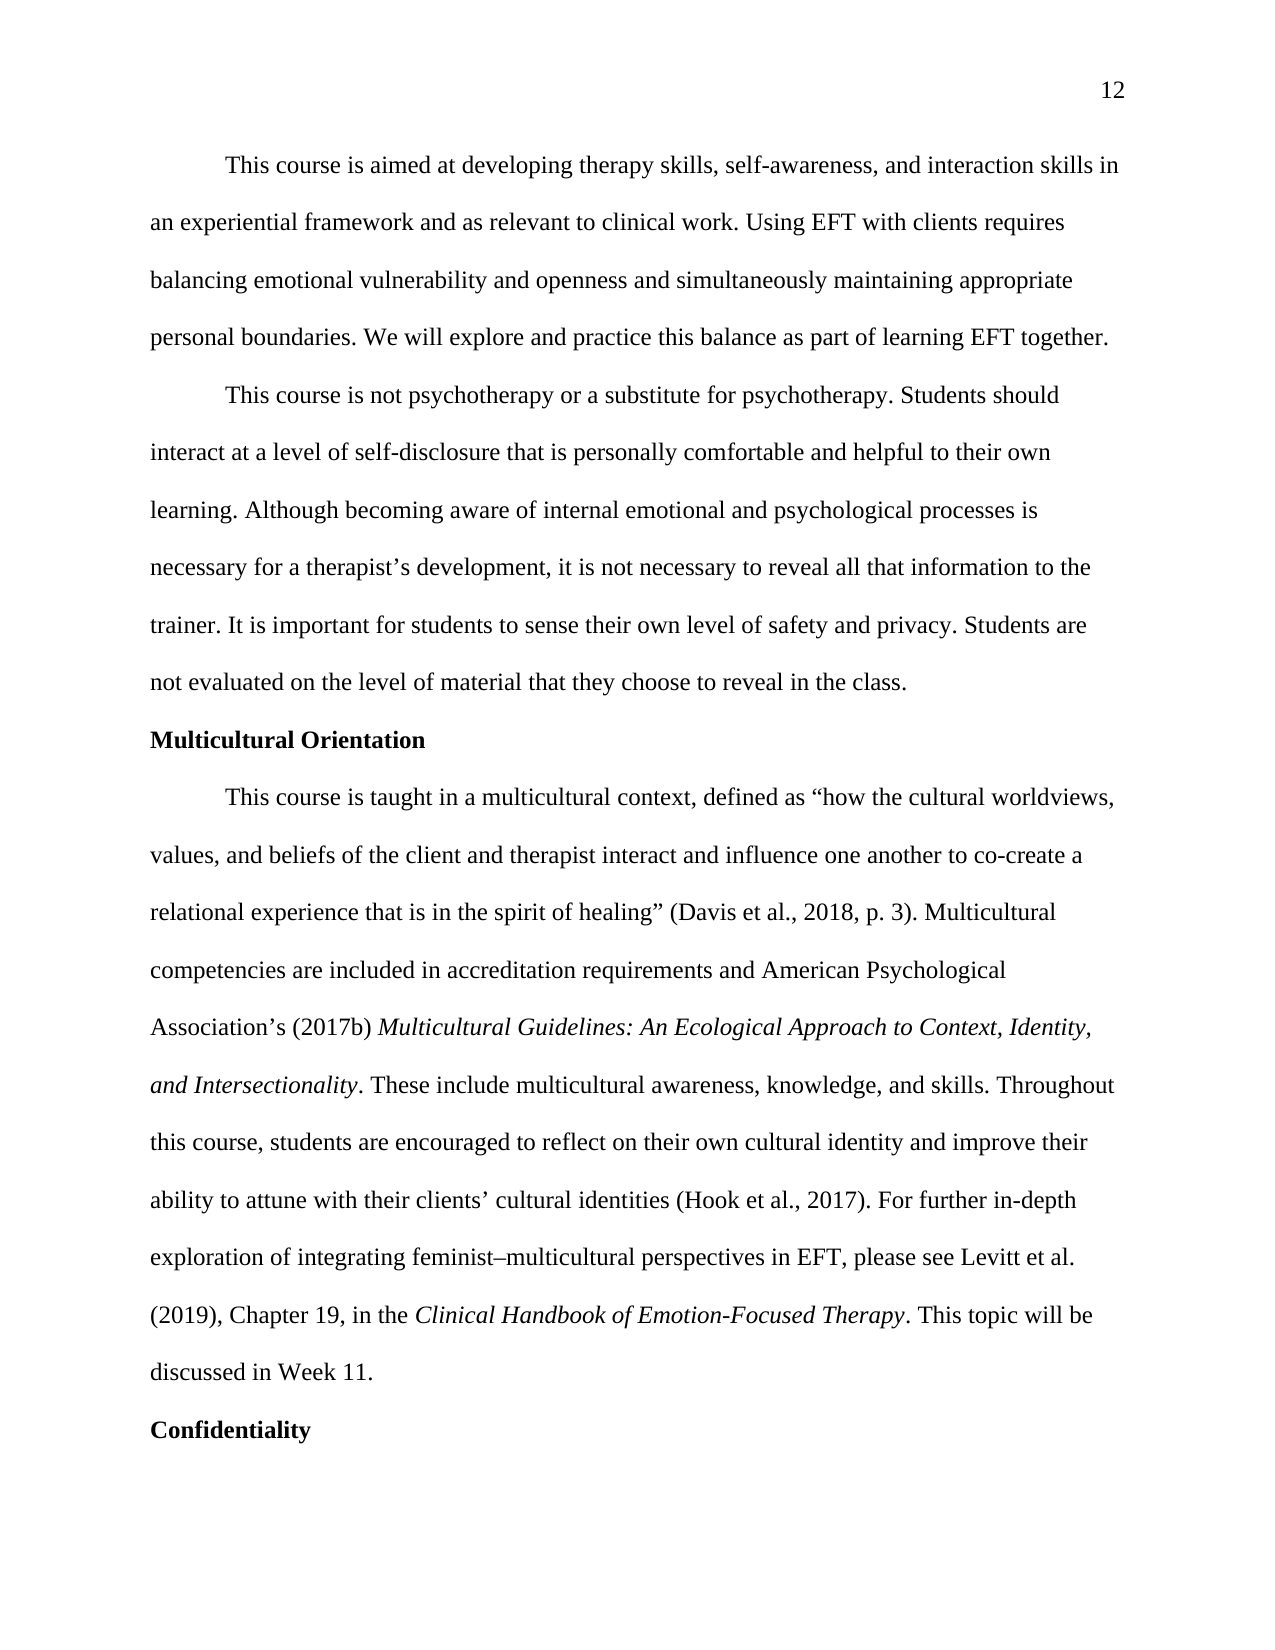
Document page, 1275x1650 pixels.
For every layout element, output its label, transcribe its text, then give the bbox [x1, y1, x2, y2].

text This course is taught in a multicultural context, defined as “how the cultural worldviews, values, and beliefs of the client and therapist interact and influence one another to co-create a relational experience that is in the spirit of healing” (Davis et al., 2018, p. 3). Multicultural competencies are included in accreditation requirements and American Psychological Association’s (2017b) Multicultural Guidelines: An Ecological Approach to Context, Identity, and Intersectionality. These include multicultural awareness, knowledge, and skills. Throughout this course, students are encouraged to reflect on their own cultural identity and improve their ability to attune with their clients’ cultural identities (Hook et al., 2017). For further in-depth exploration of integrating feminist–multicultural perspectives in EFT, please see Levitt et al. (2019), Chapter 19, in the Clinical Handbook of Emotion-Focused Therapy. This topic will be discussed in Week 11. [150, 782, 1125, 1386]
text This course is not psychotherapy or a substitute for psychotherapy. Students should interact at a level of self-disclosure that is personally comfortable and helpful to their own learning. Although becoming aware of internal emotional and psychological processes is necessary for a therapist’s development, it is not necessary to reveal all that information to the trainer. It is important for students to sense their own level of safety and privacy. Students are not evaluated on the level of material that they choose to reveal in the class. [150, 380, 1125, 696]
text Confidentiality [150, 1415, 1125, 1444]
text Multicultural Orientation [150, 725, 1125, 754]
text This course is aimed at developing therapy skills, self-awareness, and interaction skills in an experiential framework and as relevant to clinical work. Using EFT with clients requires balancing emotional vulnerability and openness and simultaneously maintaining appropriate personal boundaries. We will explore and practice this balance as part of learning EFT together. [150, 150, 1125, 351]
